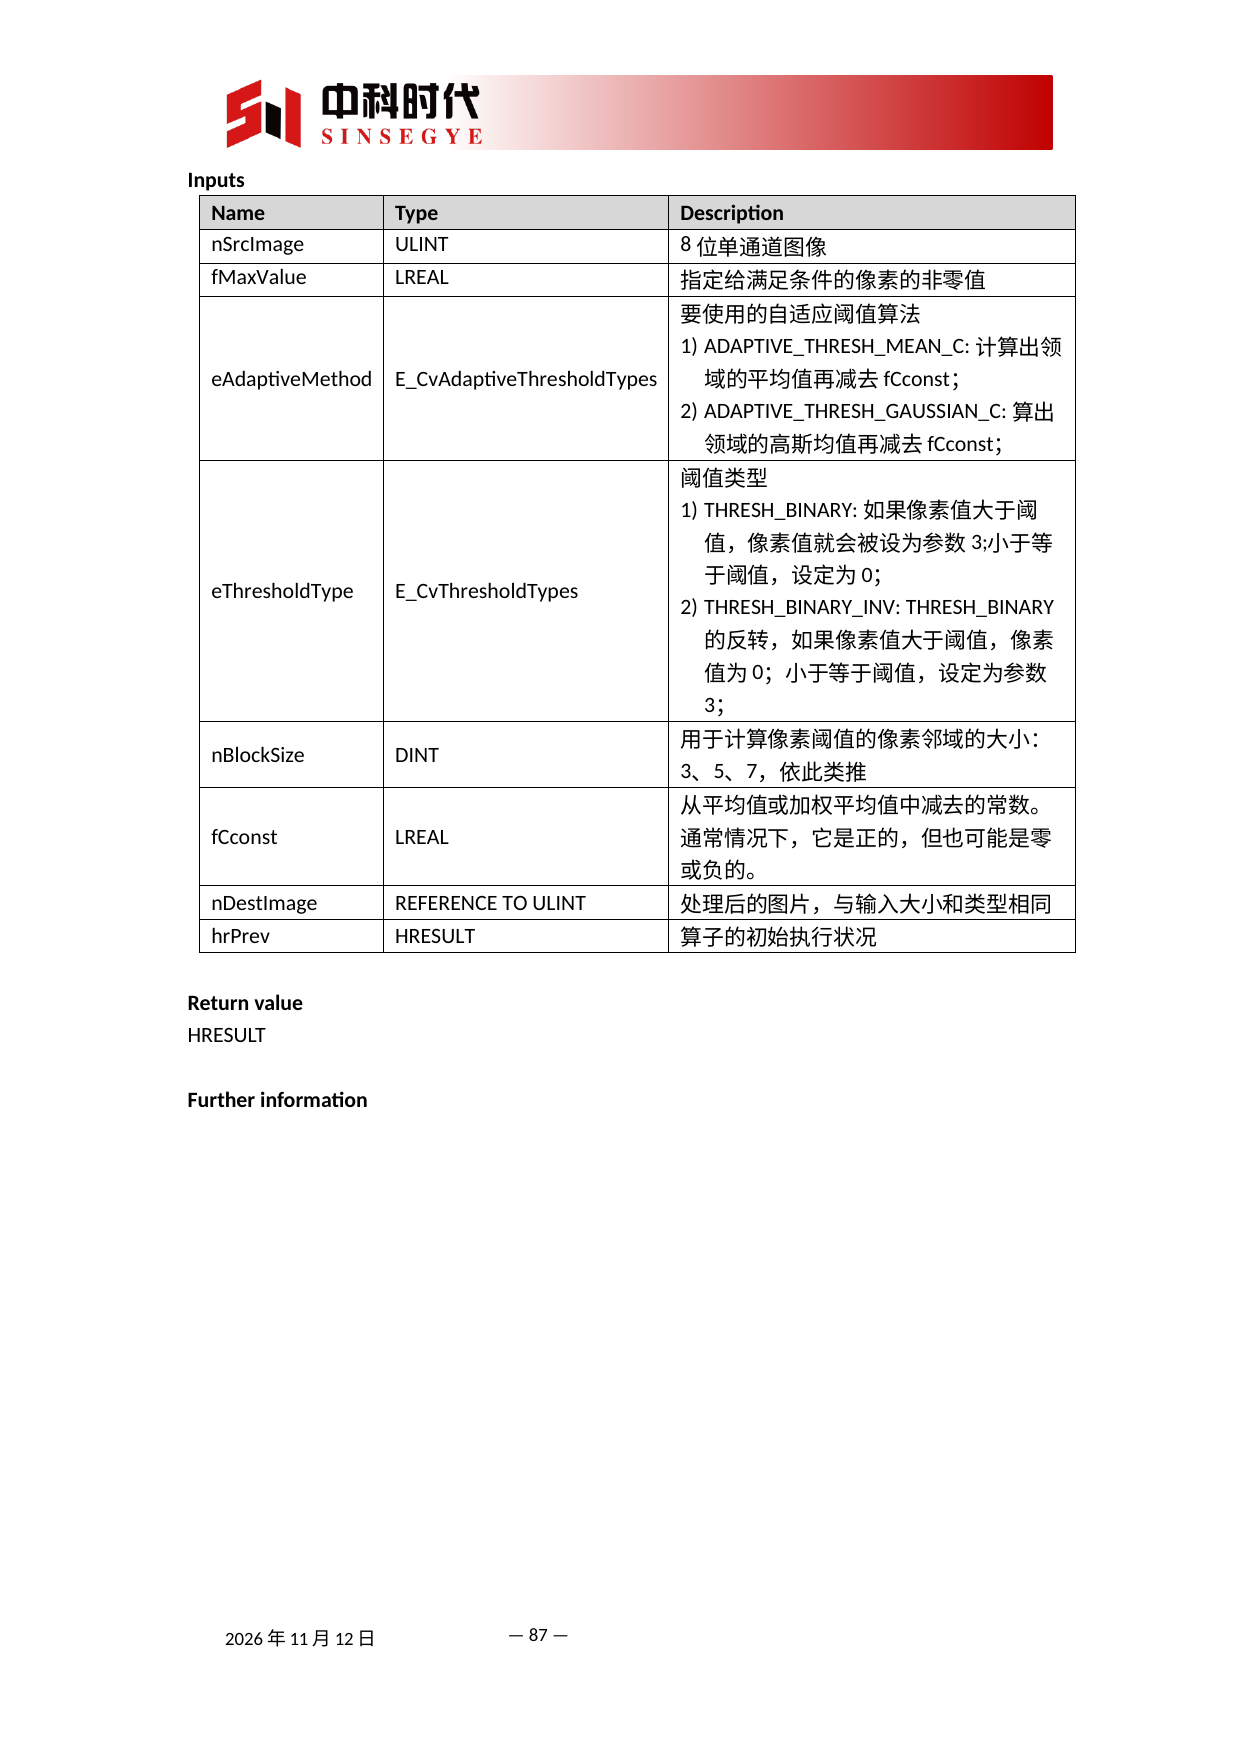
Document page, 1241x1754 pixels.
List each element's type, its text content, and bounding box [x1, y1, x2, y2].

table_cell 算子的初始执行状况 [669, 920, 1075, 952]
table_cell 处理后的图片，与输入大小和类型相同 [669, 886, 1075, 919]
picture [225, 78, 483, 150]
table_cell ULINT [384, 230, 668, 262]
text HRESULT [187, 1018, 1053, 1051]
table_cell 用于计算像素阈值的像素邻域的大小：3、5、7，依此类推 [669, 722, 1075, 787]
text Inputs [187, 163, 1053, 195]
table_cell eThresholdType [200, 461, 383, 721]
table_cell nSrcImage [200, 230, 383, 262]
table_cell 从平均值或加权平均值中减去的常数。通常情况下，它是正的，但也可能是零或负的。 [669, 788, 1075, 885]
table_cell 阈值类型 THRESH_BINARY: 如果像素值大于阈值，像素值就会被设为参数3;小于等于阈值，设定为0； THRESH_BINARY_INV: THRESH_BINARY的反转，如果像素值大于阈值，像素值为0；小于等于阈值，设定为参数3； [669, 461, 1075, 721]
table_cell 要使用的自适应阈值算法 ADAPTIVE_THRESH_MEAN_C: 计算出领域的平均值再减去fCconst； ADAPTIVE_THRESH_GAUSSIAN_C: 算出领域的高斯均值再减去fCconst； [669, 297, 1075, 459]
table_cell fMaxValue [200, 264, 383, 296]
table_header Description [669, 196, 1075, 229]
table_cell E_CvAdaptiveThresholdTypes [384, 297, 668, 459]
table_cell LREAL [384, 788, 668, 885]
table_cell eAdaptiveMethod [200, 297, 383, 459]
text Further information [187, 1083, 1053, 1116]
table_cell fCconst [200, 788, 383, 885]
table_cell E_CvThresholdTypes [384, 461, 668, 721]
table_cell LREAL [384, 264, 668, 296]
table_header Name [200, 196, 383, 229]
table_cell 8位单通道图像 [669, 230, 1075, 262]
table_cell nDestImage [200, 886, 383, 919]
table_cell hrPrev [200, 920, 383, 952]
table_cell nBlockSize [200, 722, 383, 787]
table_cell HRESULT [384, 920, 668, 952]
table_cell REFERENCE TO ULINT [384, 886, 668, 919]
table_cell DINT [384, 722, 668, 787]
text Return value [187, 986, 1053, 1018]
table_header Type [384, 196, 668, 229]
table_cell 指定给满足条件的像素的非零值 [669, 264, 1075, 296]
